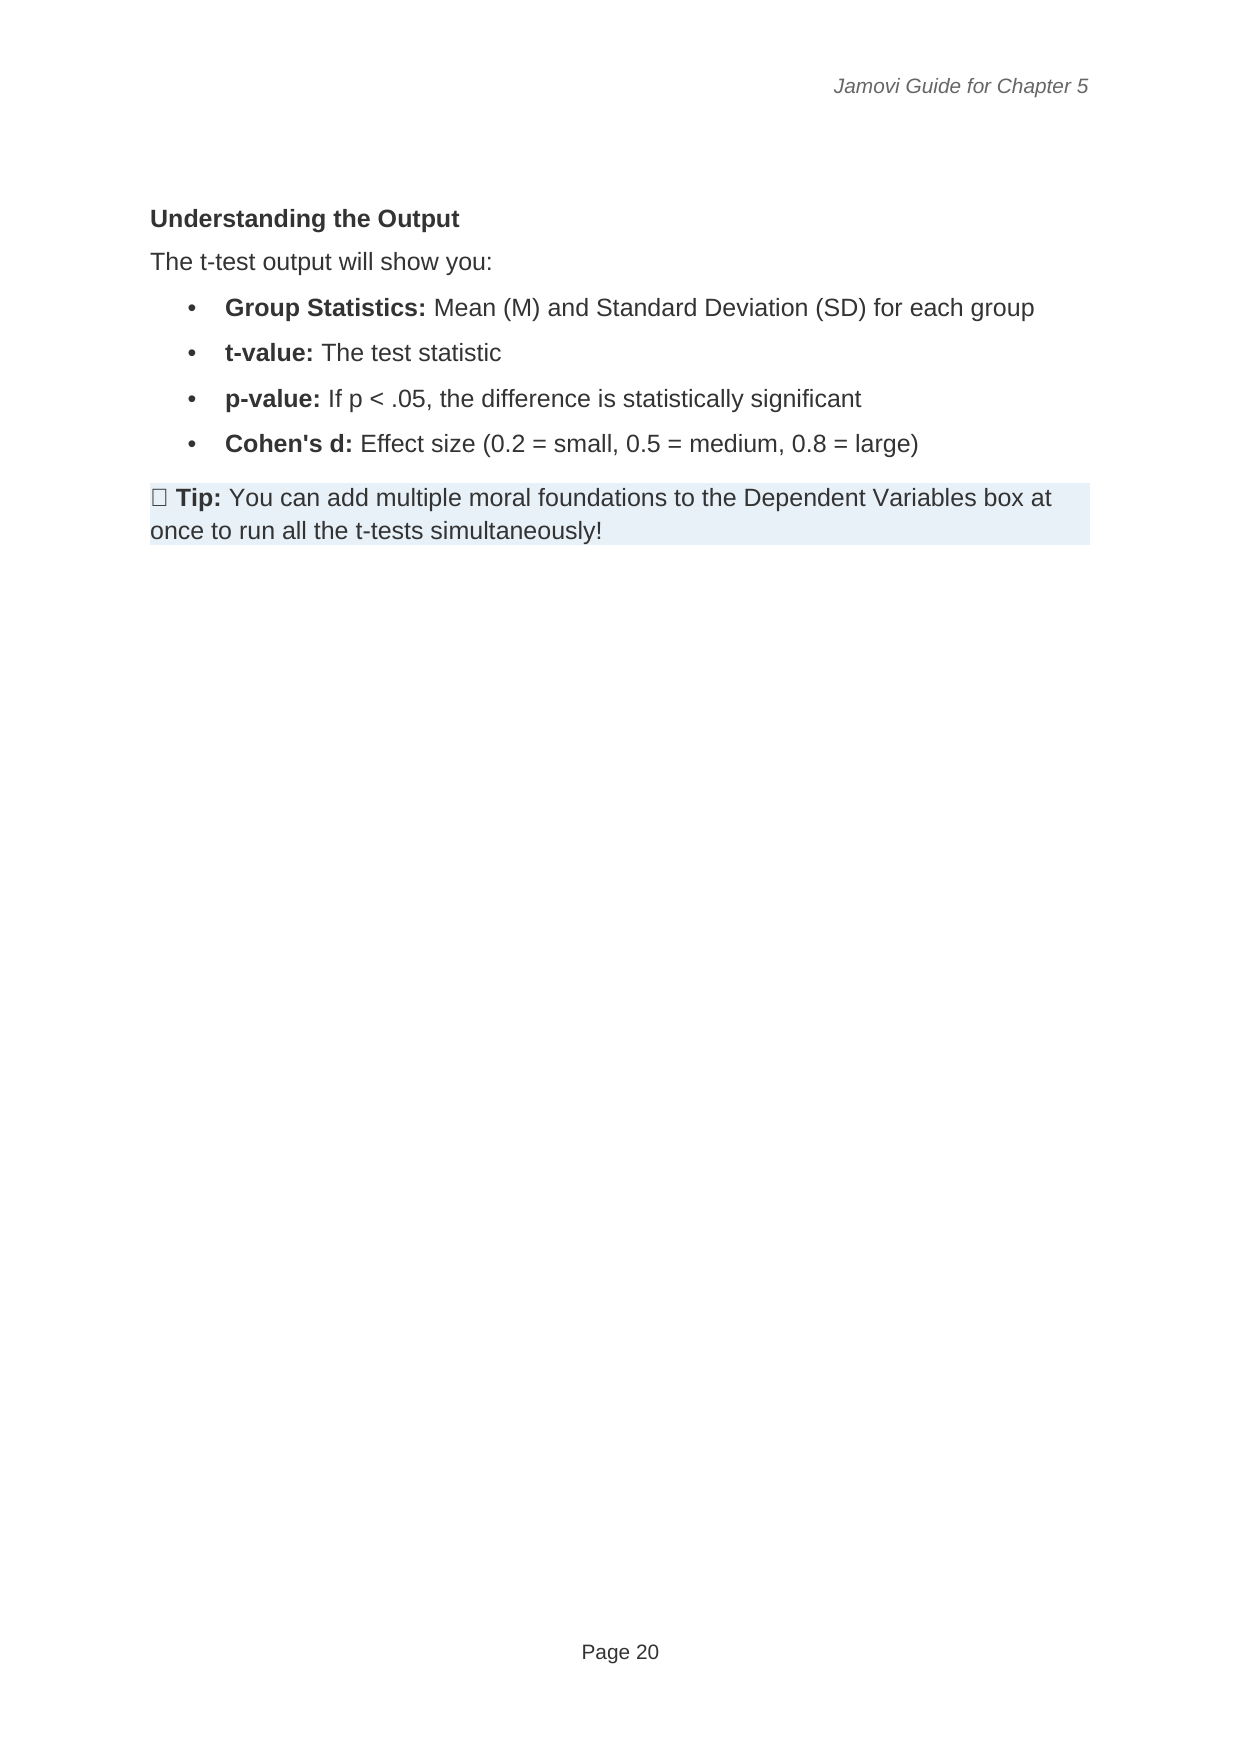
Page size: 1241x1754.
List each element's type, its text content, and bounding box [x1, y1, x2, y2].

list Cohen's d: Effect size (0.2 = small, 0.5 = medium, 0.8 = large) [187, 429, 1090, 458]
text 💡 Tip: You can add multiple moral foundations to the Dependent Variables box at once to run all the t-tests simultaneously! [150, 483, 1090, 545]
list Group Statistics: Mean (M) and Standard Deviation (SD) for each group [187, 293, 1090, 322]
list t-value: The test statistic [187, 338, 1090, 367]
list p-value: If p < .05, the difference is statistically significant [187, 384, 1090, 413]
subtitle Understanding the Output [150, 204, 1090, 233]
text The t-test output will show you: [150, 247, 1090, 276]
